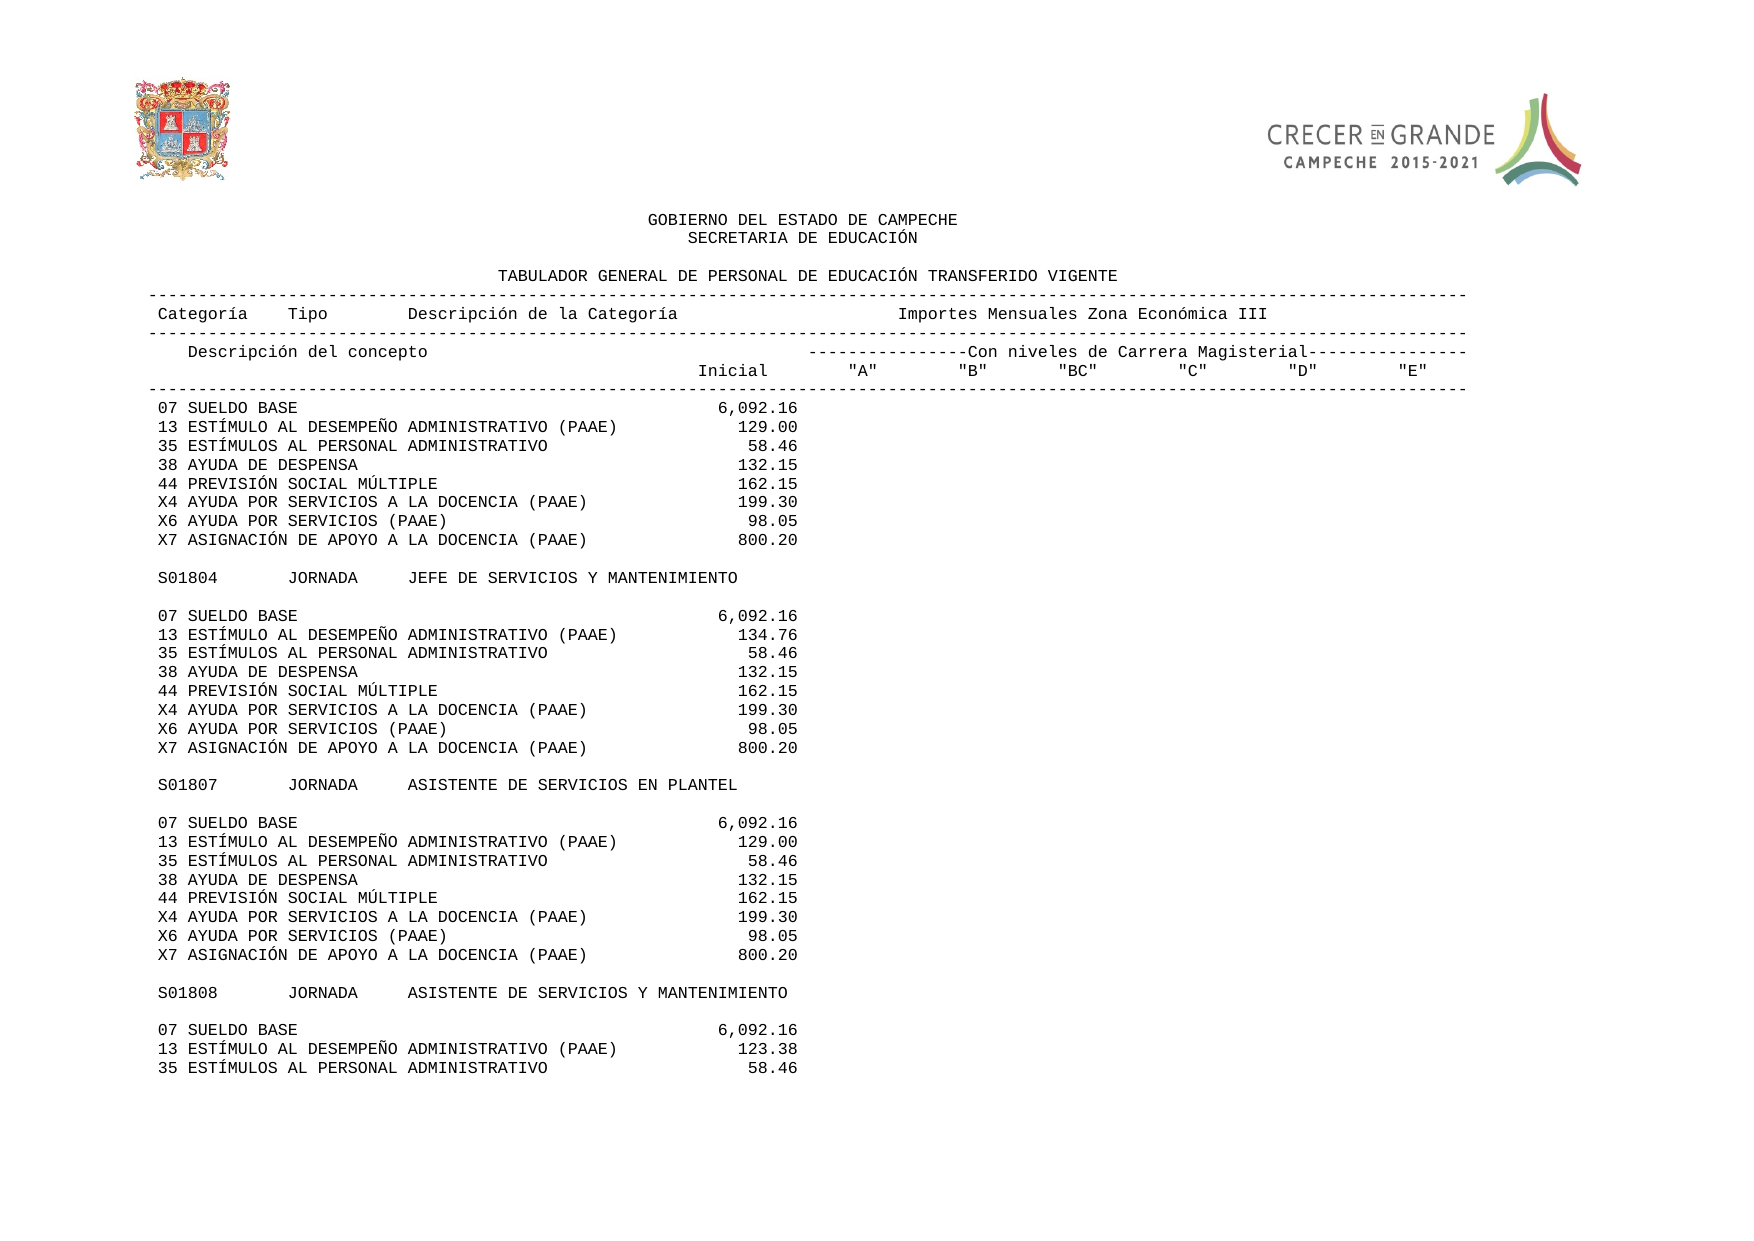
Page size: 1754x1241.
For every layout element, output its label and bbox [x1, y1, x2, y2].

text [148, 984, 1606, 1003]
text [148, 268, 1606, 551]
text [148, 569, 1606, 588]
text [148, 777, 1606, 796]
picture [133, 77, 231, 181]
picture [1262, 87, 1586, 190]
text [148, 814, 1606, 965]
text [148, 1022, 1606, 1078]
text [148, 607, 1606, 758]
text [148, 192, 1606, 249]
